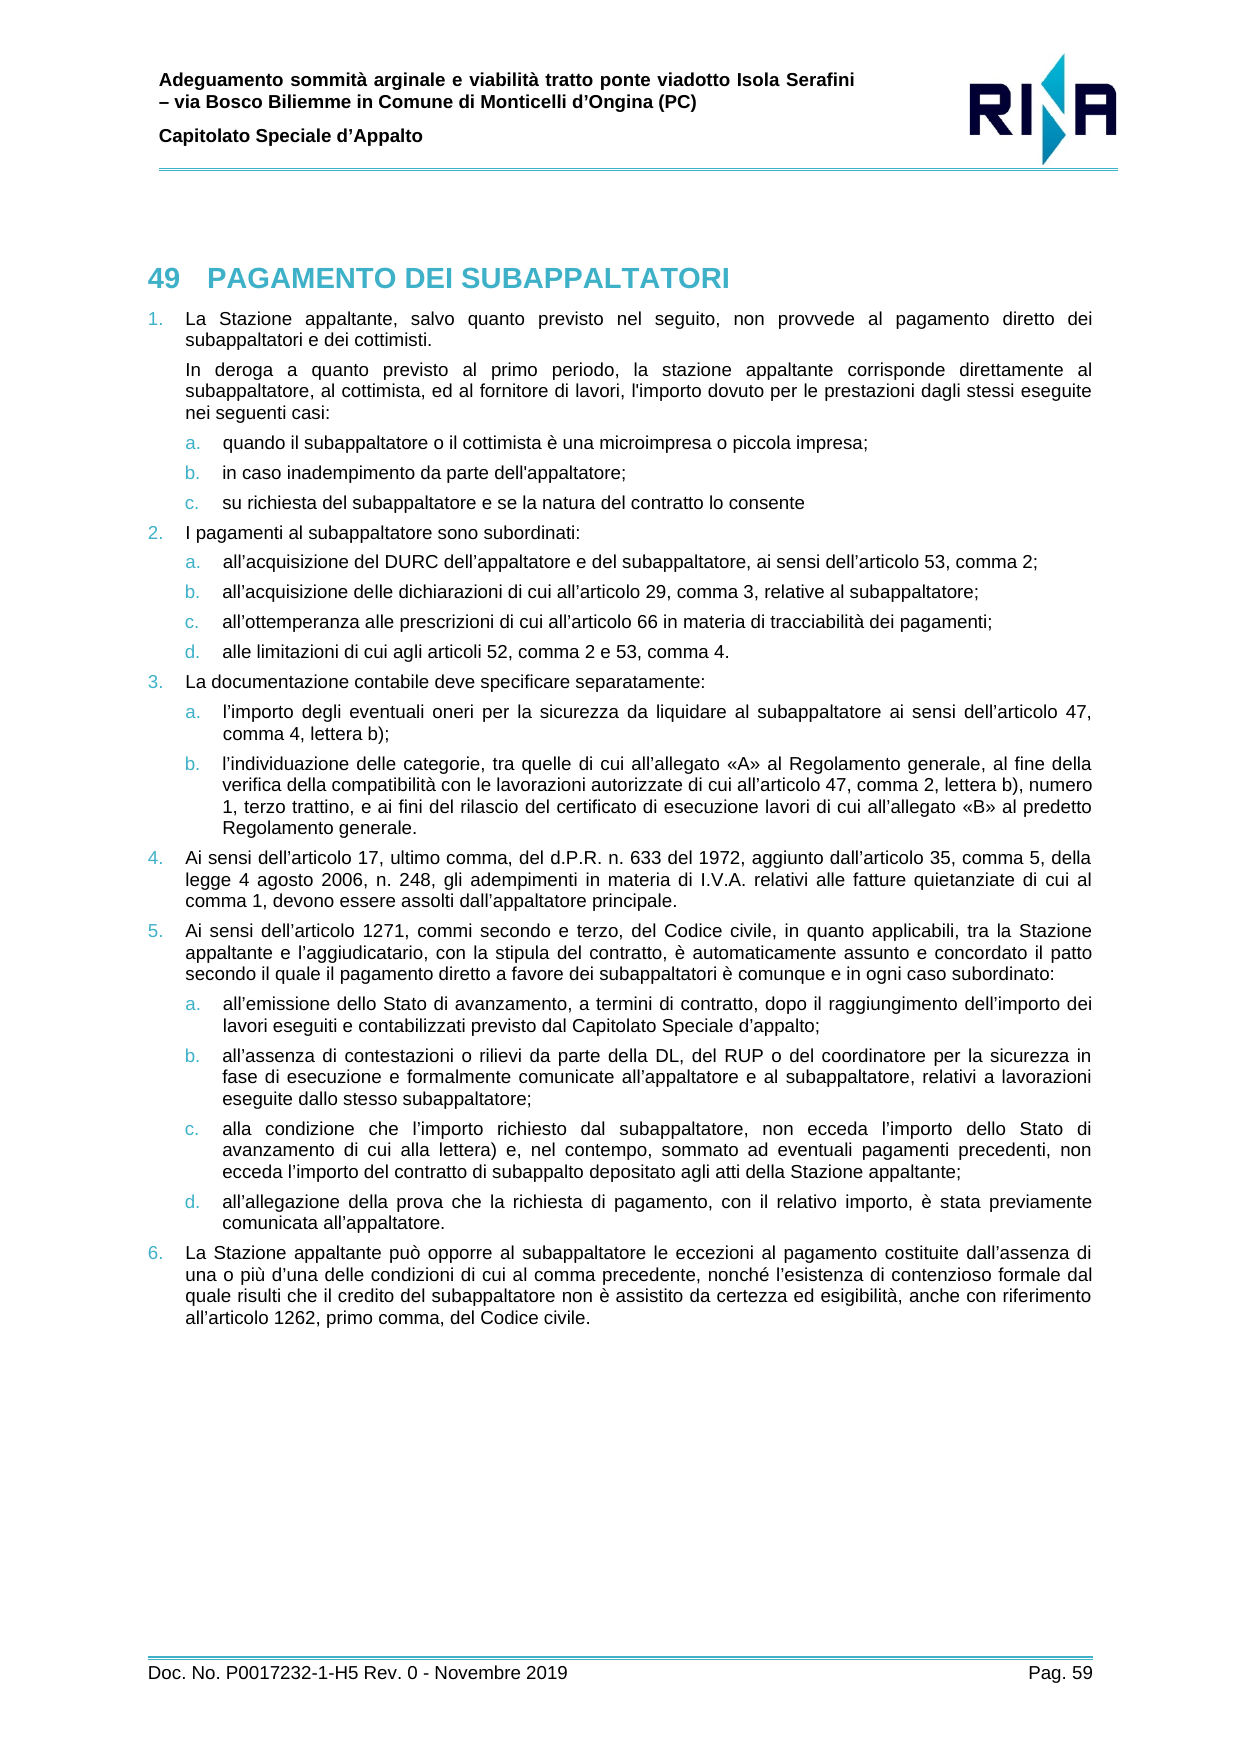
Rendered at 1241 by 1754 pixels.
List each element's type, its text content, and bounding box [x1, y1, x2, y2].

text all’ottemperanza alle prescrizioni di cui all’articolo 66 in materia di tracciabilità dei pagamenti; [184, 611, 1093, 633]
picture [969, 53, 1117, 165]
list l’importo degli eventuali oneri per la sicurezza da liquidare al subappaltatore ai sensi dell’articolo 47, comma 4, lettera b); [185, 701, 1093, 744]
list quando il subappaltatore o il cottimista è una microimpresa o piccola impresa; [185, 432, 1093, 453]
text I pagamenti al subappaltatore sono subordinati: [148, 521, 1093, 543]
text l’individuazione delle categorie, tra quelle di cui all’allegato «A» al Regolamento generale, al fine della verifica della compatibilità con le lavorazioni autorizzate di cui all’articolo 47, comma 2, lettera b), numero 1, terzo trattino, e ai fini del rilascio del certificato di esecuzione lavori di cui all’allegato «B» al predetto Regolamento generale. [184, 752, 1093, 838]
list all’acquisizione del DURC dell’appaltatore e del subappaltatore, ai sensi dell’articolo 53, comma 2; [185, 551, 1093, 573]
text su richiesta del subappaltatore e se la natura del contratto lo consente [184, 492, 1093, 513]
text La Stazione appaltante può opporre al subappaltatore le eccezioni al pagamento costituite dall’assenza di una o più d’una delle condizioni di cui al comma precedente, nonché l’esistenza di contenzioso formale dal quale risulti che il credito del subappaltatore non è assistito da certezza ed esigibilità, anche con riferimento all’articolo 1262, primo comma, del Codice civile. [148, 1242, 1093, 1328]
text alle limitazioni di cui agli articoli 52, comma 2 e 53, comma 4. [184, 641, 1093, 663]
subtitle Pagamento dei subappaltatori [148, 261, 1093, 295]
text all’allegazione della prova che la richiesta di pagamento, con il relativo importo, è stata previamente comunicata all’appaltatore. [184, 1190, 1093, 1233]
list all’emissione dello Stato di avanzamento, a termini di contratto, dopo il raggiungimento dell’importo dei lavori eseguiti e contabilizzati previsto dal Capitolato Speciale d’appalto; [185, 993, 1093, 1036]
text all’acquisizione delle dichiarazioni di cui all’articolo 29, comma 3, relative al subappaltatore; [184, 581, 1093, 603]
text all’assenza di contestazioni o rilievi da parte della DL, del RUP o del coordinatore per la sicurezza in fase di esecuzione e formalmente comunicate all’appaltatore e al subappaltatore, relativi a lavorazioni eseguite dallo stesso subappaltatore; [184, 1044, 1093, 1109]
text in caso inadempimento da parte dell'appaltatore; [184, 462, 1093, 483]
list In deroga a quanto previsto al primo periodo, la stazione appaltante corrisponde direttamente al subappaltatore, al cottimista, ed al fornitore di lavori, l'importo dovuto per le prestazioni dagli stessi eseguite nei seguenti casi: [185, 359, 1093, 423]
text Ai sensi dell’articolo 17, ultimo comma, del d.P.R. n. 633 del 1972, aggiunto dall’articolo 35, comma 5, della legge 4 agosto 2006, n. 248, gli adempimenti in materia di I.V.A. relativi alle fatture quietanziate di cui al comma 1, devono essere assolti dall’appaltatore principale. [148, 847, 1093, 912]
text alla condizione che l’importo richiesto dal subappaltatore, non ecceda l’importo dello Stato di avanzamento di cui alla lettera) e, nel contempo, sommato ad eventuali pagamenti precedenti, non ecceda l’importo del contratto di subappalto depositato agli atti della Stazione appaltante; [184, 1117, 1093, 1182]
list La Stazione appaltante, salvo quanto previsto nel seguito, non provvede al pagamento diretto dei subappaltatori e dei cottimisti. [148, 307, 1093, 350]
text Ai sensi dell’articolo 1271, commi secondo e terzo, del Codice civile, in quanto applicabili, tra la Stazione appaltante e l’aggiudicatario, con la stipula del contratto, è automaticamente assunto e concordato il patto secondo il quale il pagamento diretto a favore dei subappaltatori è comunque e in ogni caso subordinato: [148, 920, 1093, 984]
text La documentazione contabile deve specificare separatamente: [148, 671, 1093, 692]
